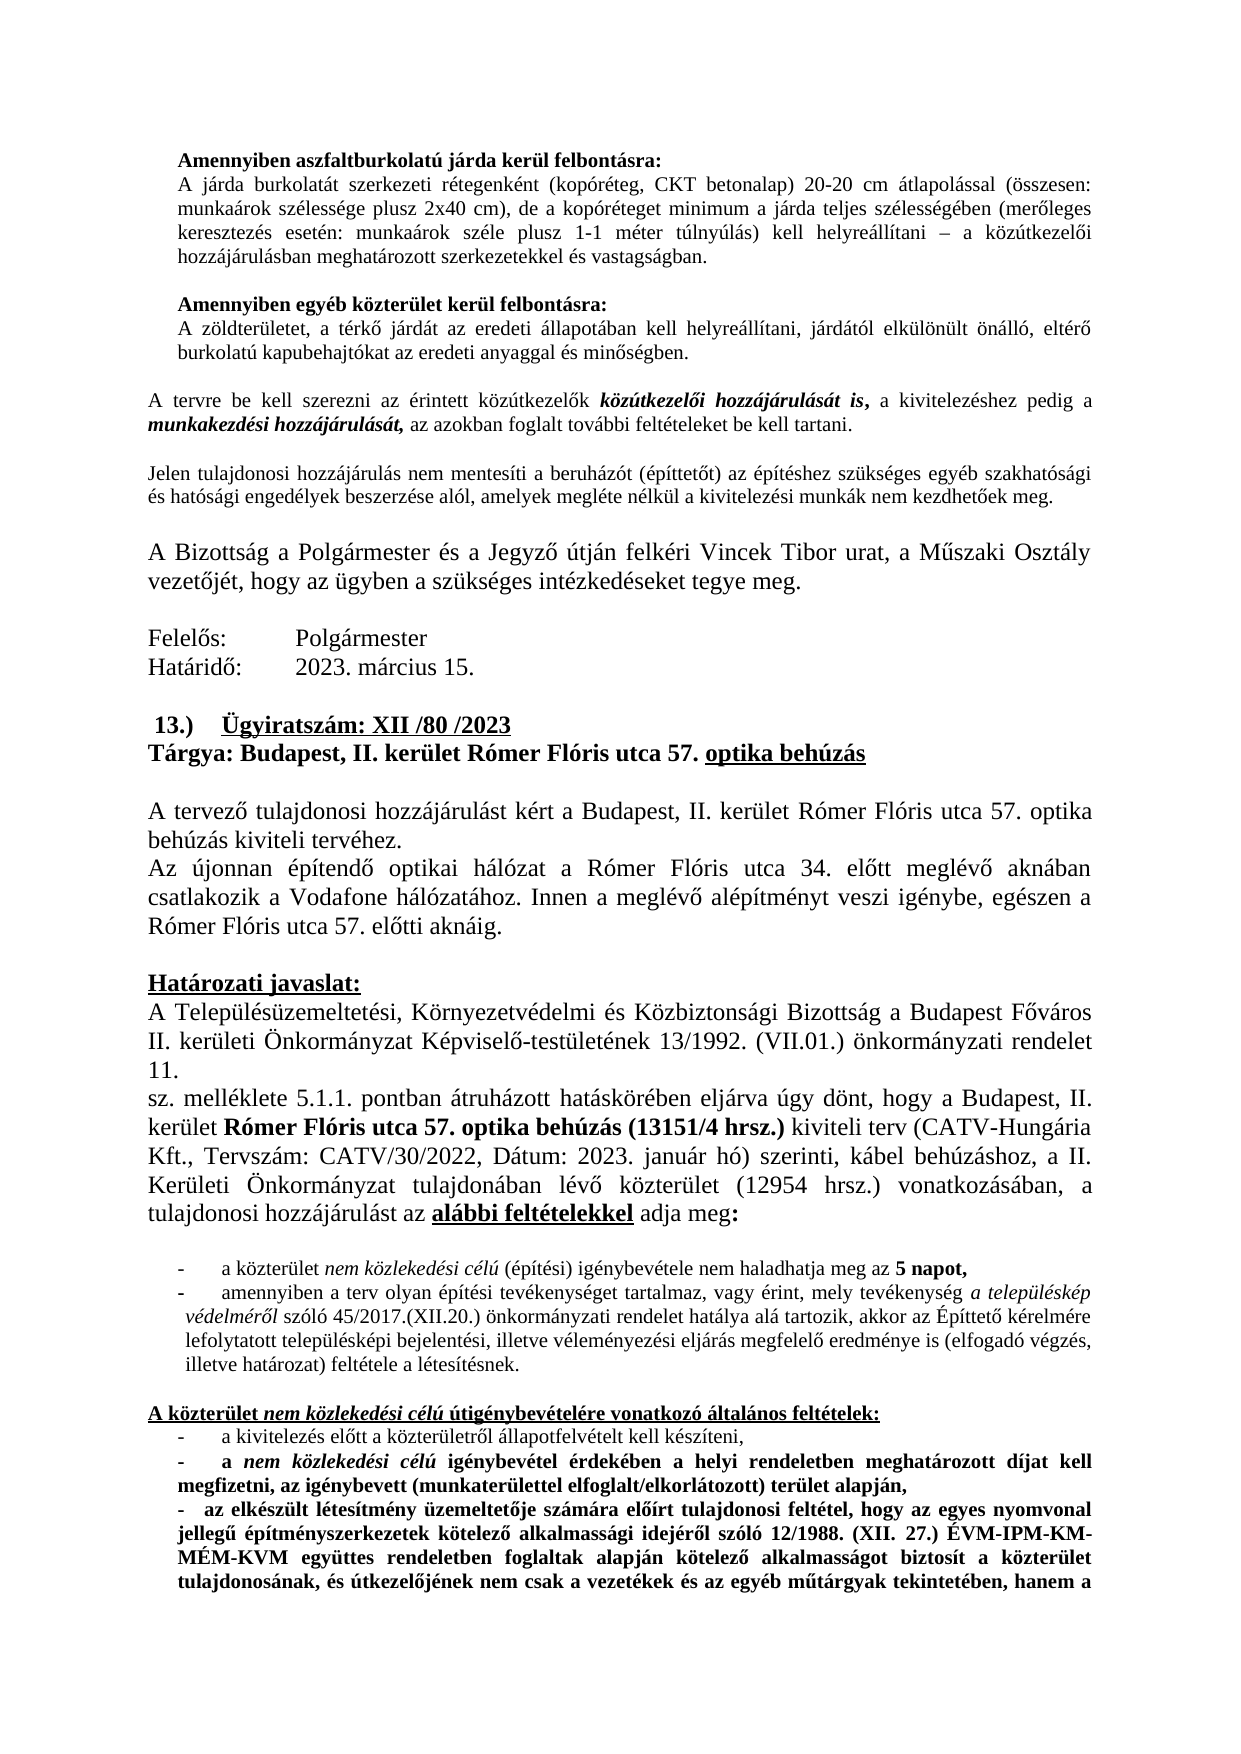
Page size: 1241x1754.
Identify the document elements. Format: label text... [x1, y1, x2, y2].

text Határidő: 2023. március 15. [148, 652, 1093, 681]
text sz. melléklete 5.1.1. pontban átruházott hatáskörében eljárva úgy dönt, hogy a Budapest, II. kerület Rómer Flóris utca 57. optika behúzás (13151/4 hrsz.) kiviteli terv (CATV-Hungária [148, 1083, 1093, 1141]
text Amennyiben egyéb közterület kerül felbontásra: [177, 292, 1093, 316]
text Amennyiben aszfaltburkolatú járda kerül felbontásra: [177, 148, 1093, 172]
text A tervre be kell szerezni az érintett közútkezelők közútkezelői hozzájárulását is, a kivitelezéshez pedig a munkakezdési hozzájárulását, az azokban foglalt további feltételeket be kell tartani. [148, 388, 1093, 436]
text A Településüzemeltetési, Környezetvédelmi és Közbiztonsági Bizottság a Budapest Főváros II. kerületi Önkormányzat Képviselő-testületének 13/1992. (VII.01.) önkormányzati rendelet 11. [148, 997, 1093, 1083]
list a kivitelezés előtt a közterületről állapotfelvételt kell készíteni, [177, 1424, 1093, 1448]
text A tervező tulajdonosi hozzájárulást kért a Budapest, II. kerület Rómer Flóris utca 57. optika behúzás kiviteli tervéhez. [148, 796, 1093, 853]
text A Bizottság a Polgármester és a Jegyző útján felkéri Vincek Tibor urat, a Műszaki Osztály vezetőjét, hogy az ügyben a szükséges intézkedéseket tegye meg. [148, 537, 1093, 595]
list amennyiben a terv olyan építési tevékenységet tartalmaz, vagy érint, mely tevékenység a településkép védelméről szóló 45/2017.(XII.20.) önkormányzati rendelet hatálya alá tartozik, akkor az Építtető kérelmére lefolytatott településképi bejelentési, illetve véleményezési eljárás megfelelő eredménye is (elfogadó végzés, illetve határozat) feltétele a létesítésnek. [177, 1280, 1093, 1376]
text A zöldterületet, a térkő járdát az eredeti állapotában kell helyreállítani, járdától elkülönült önálló, eltérő burkolatú kapubehajtókat az eredeti anyaggal és minőségben. [177, 316, 1093, 364]
text A közterület nem közlekedési célú útigénybevételére vonatkozó általános feltételek: [148, 1400, 1093, 1424]
list Ügyiratszám: XII /80 /2023 [154, 710, 1093, 738]
text Jelen tulajdonosi hozzájárulás nem mentesíti a beruházót (építtetőt) az építéshez szükséges egyéb szakhatósági és hatósági engedélyek beszerzése alól, amelyek megléte nélkül a kivitelezési munkák nem kezdhetőek meg. [148, 460, 1093, 508]
list a nem közlekedési célú igénybevétel érdekében a helyi rendeletben meghatározott díjat kell megfizetni, az igénybevett (munkaterülettel elfoglalt/elkorlátozott) terület alapján, [177, 1448, 1093, 1497]
text Az újonnan építendő optikai hálózat a Rómer Flóris utca 34. előtt meglévő aknában csatlakozik a Vodafone hálózatához. Innen a meglévő alépítményt veszi igénybe, egészen a Rómer Flóris utca 57. előtti aknáig. [148, 853, 1093, 940]
text A járda burkolatát szerkezeti rétegenként (kopóréteg, CKT betonalap) 20-20 cm átlapolással (összesen: munkaárok szélessége plusz 2x40 cm), de a kopóréteget minimum a járda teljes szélességében (merőleges keresztezés esetén: munkaárok széle plusz 1-1 méter túlnyúlás) kell helyreállítani – a közútkezelői hozzájárulásban meghatározott szerkezetekkel és vastagságban. [177, 172, 1093, 268]
text Felelős: Polgármester [148, 623, 1093, 652]
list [177, 1497, 1093, 1593]
list a közterület nem közlekedési célú (építési) igénybevétele nem haladhatja meg az 5 napot, [177, 1256, 1093, 1280]
text Tárgya: Budapest, II. kerület Rómer Flóris utca 57. optika behúzás [148, 738, 1093, 767]
text Kft., Tervszám: CATV/30/2022, Dátum: 2023. január hó) szerinti, kábel behúzáshoz, a II. Kerületi Önkormányzat tulajdonában lévő közterület (12954 hrsz.) vonatkozásában, a tulajdonosi hozzájárulást az alábbi feltételekkel adja meg: [148, 1141, 1093, 1227]
text Határozati javaslat: [148, 968, 1093, 997]
